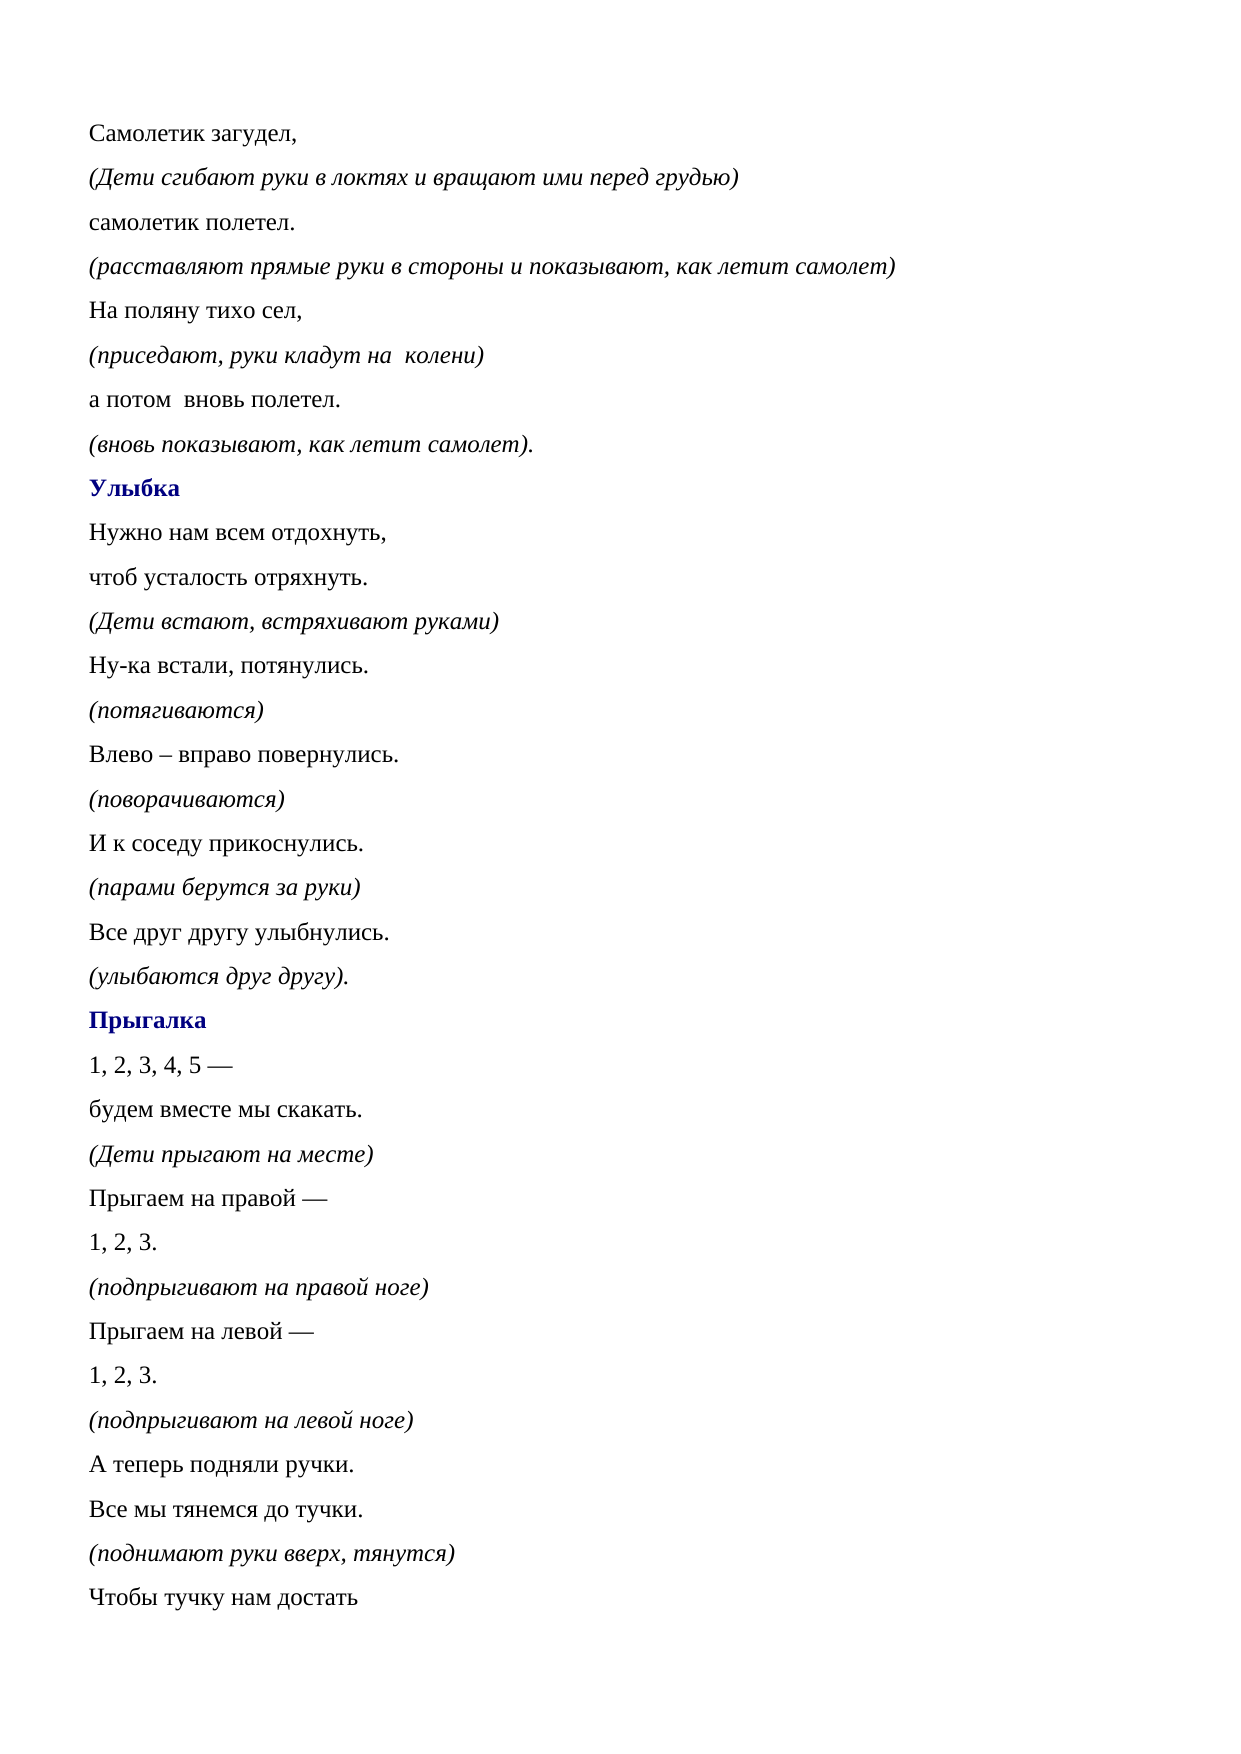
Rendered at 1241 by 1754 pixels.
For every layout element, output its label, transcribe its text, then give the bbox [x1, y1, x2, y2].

text (Дети прыгают на месте) [89, 1139, 1152, 1167]
text Нужно нам всем отдохнуть, [89, 517, 1152, 546]
text (поворачиваются) [89, 784, 1152, 812]
text 1, 2, 3. [89, 1361, 1152, 1389]
text 1, 2, 3, 4, 5 — [89, 1050, 1152, 1079]
text (парами берутся за руки) [89, 872, 1152, 901]
text Прыгаем на правой — [89, 1183, 1152, 1212]
text (расставляют прямые руки в стороны и показывают, как летит самолет) [89, 251, 1152, 280]
text чтоб усталость отряхнуть. [89, 562, 1152, 591]
text Ну-ка встали, потянулись. [89, 651, 1152, 679]
text 1, 2, 3. [89, 1227, 1152, 1256]
text Прыгаем на левой — [89, 1316, 1152, 1345]
text Влево – вправо повернулись. [89, 739, 1152, 768]
text И к соседу прикоснулись. [89, 828, 1152, 857]
text а потом вновь полетел. [89, 384, 1152, 413]
text На поляну тихо сел, [89, 296, 1152, 324]
text (подпрыгивают на правой ноге) [89, 1272, 1152, 1301]
text Самолетик загудел, [89, 118, 1152, 147]
text (улыбаются друг другу). [89, 961, 1152, 990]
text Прыгалка [89, 1006, 1152, 1034]
text (вновь показывают, как летит самолет). [89, 429, 1152, 457]
text самолетик полетел. [89, 207, 1152, 236]
text будем вместе мы скакать. [89, 1094, 1152, 1123]
text (приседают, руки кладут на колени) [89, 340, 1152, 369]
text (Дети встают, встряхивают руками) [89, 606, 1152, 635]
text (подпрыгивают на левой ноге) [89, 1405, 1152, 1434]
text Все мы тянемся до тучки. [89, 1494, 1152, 1522]
text Чтобы тучку нам достать [89, 1582, 1152, 1611]
text Улыбка [89, 473, 1152, 502]
text Все друг другу улыбнулись. [89, 917, 1152, 946]
text А теперь подняли ручки. [89, 1449, 1152, 1478]
text (поднимают руки вверх, тянутся) [89, 1538, 1152, 1567]
text (потягиваются) [89, 695, 1152, 724]
text (Дети сгибают руки в локтях и вращают ими перед грудью) [89, 162, 1152, 191]
